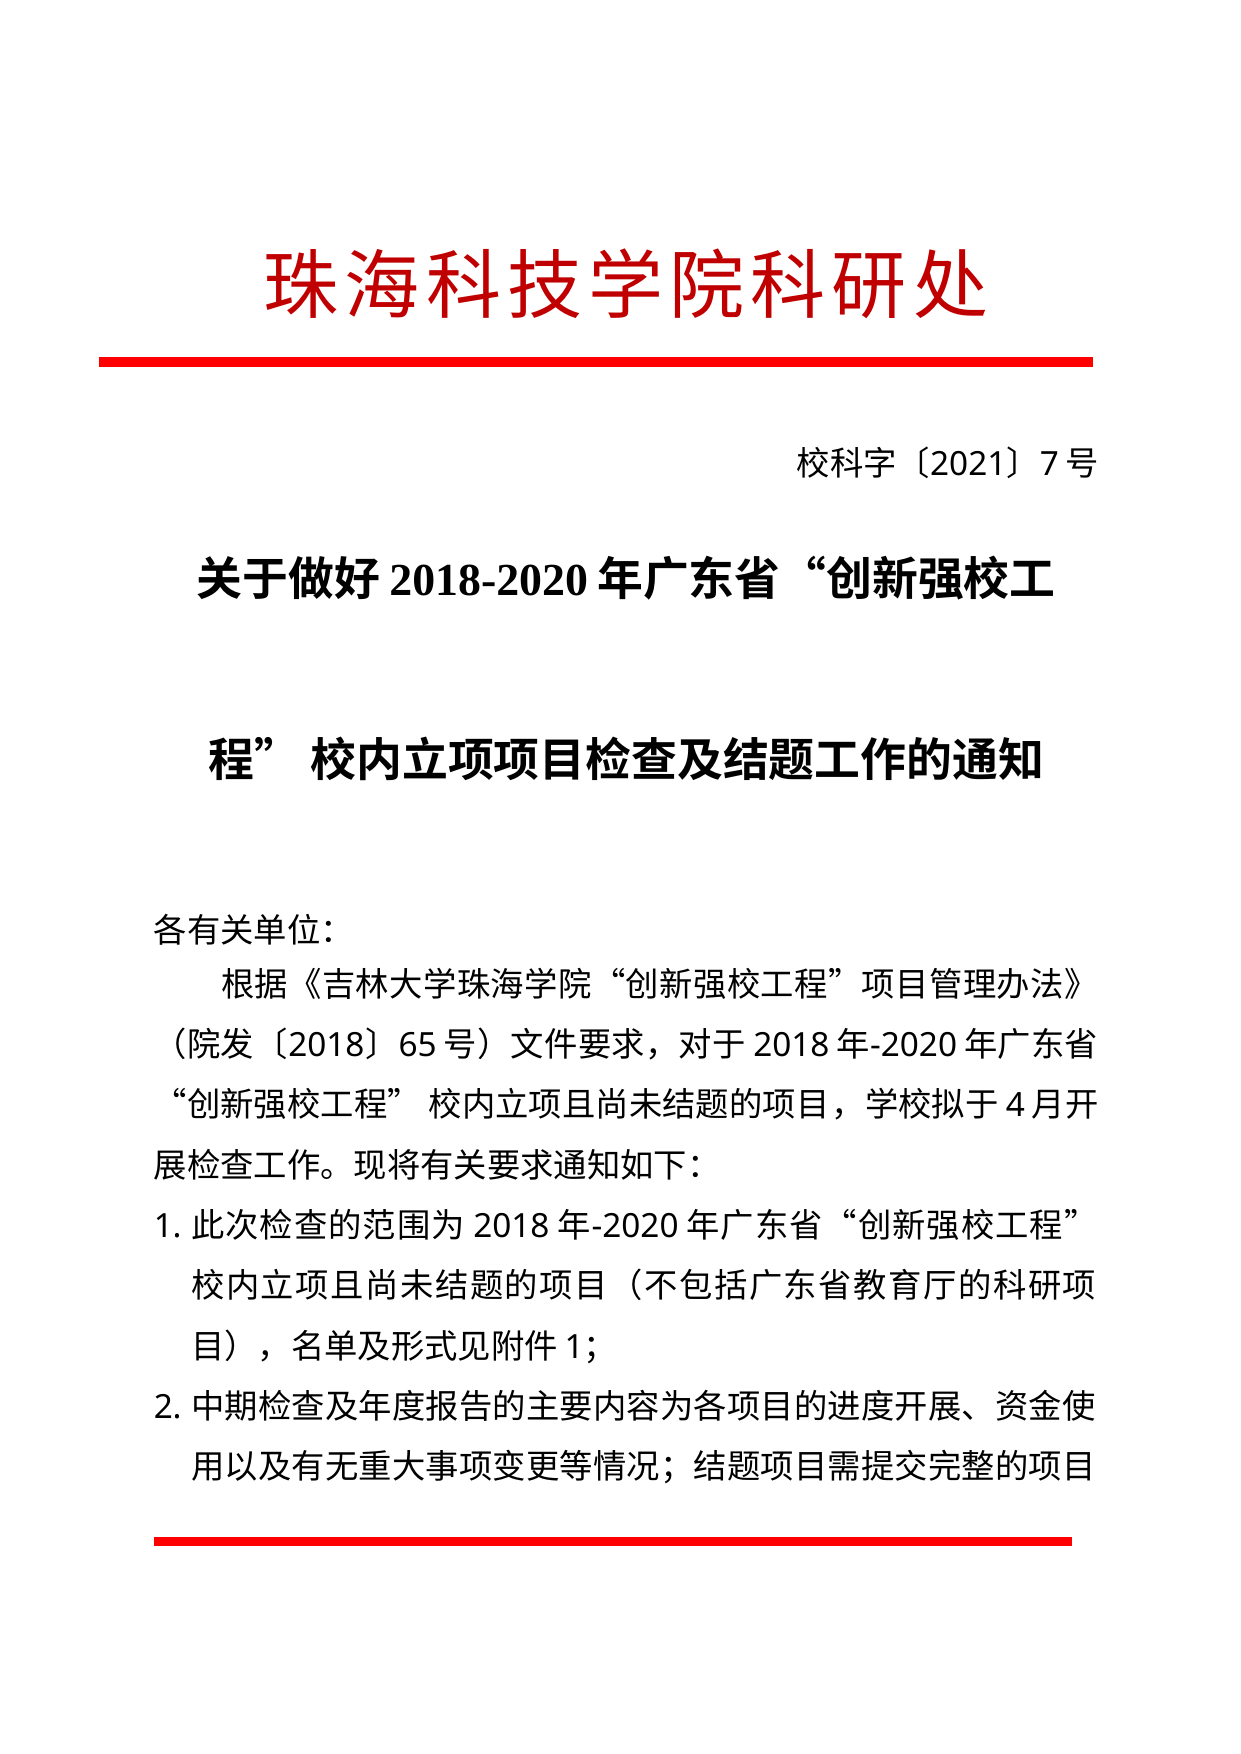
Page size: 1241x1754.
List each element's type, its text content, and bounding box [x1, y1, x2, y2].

text 校科字〔2021〕7号 [153, 430, 1098, 491]
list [153, 1374, 1098, 1494]
text 关于做好2018-2020年广东省“创新强校工程” 校内立项项目检查及结题工作的通知 [153, 515, 1098, 816]
text 各有关单位： [153, 903, 1098, 952]
text 根据《吉林大学珠海学院“创新强校工程”项目管理办法》（院发〔2018〕65号）文件要求，对于2018年-2020年广东省“创新强校工程” 校内立项且尚未结题的项目，学校拟于4月开展检查工作。现将有关要求通知如下： [153, 952, 1098, 1193]
list 此次检查的范围为2018年-2020年广东省“创新强校工程” 校内立项且尚未结题的项目（不包括广东省教育厅的科研项目），名单及形式见附件1； [153, 1193, 1098, 1374]
text 珠海科技学院科研处 [153, 219, 1098, 340]
